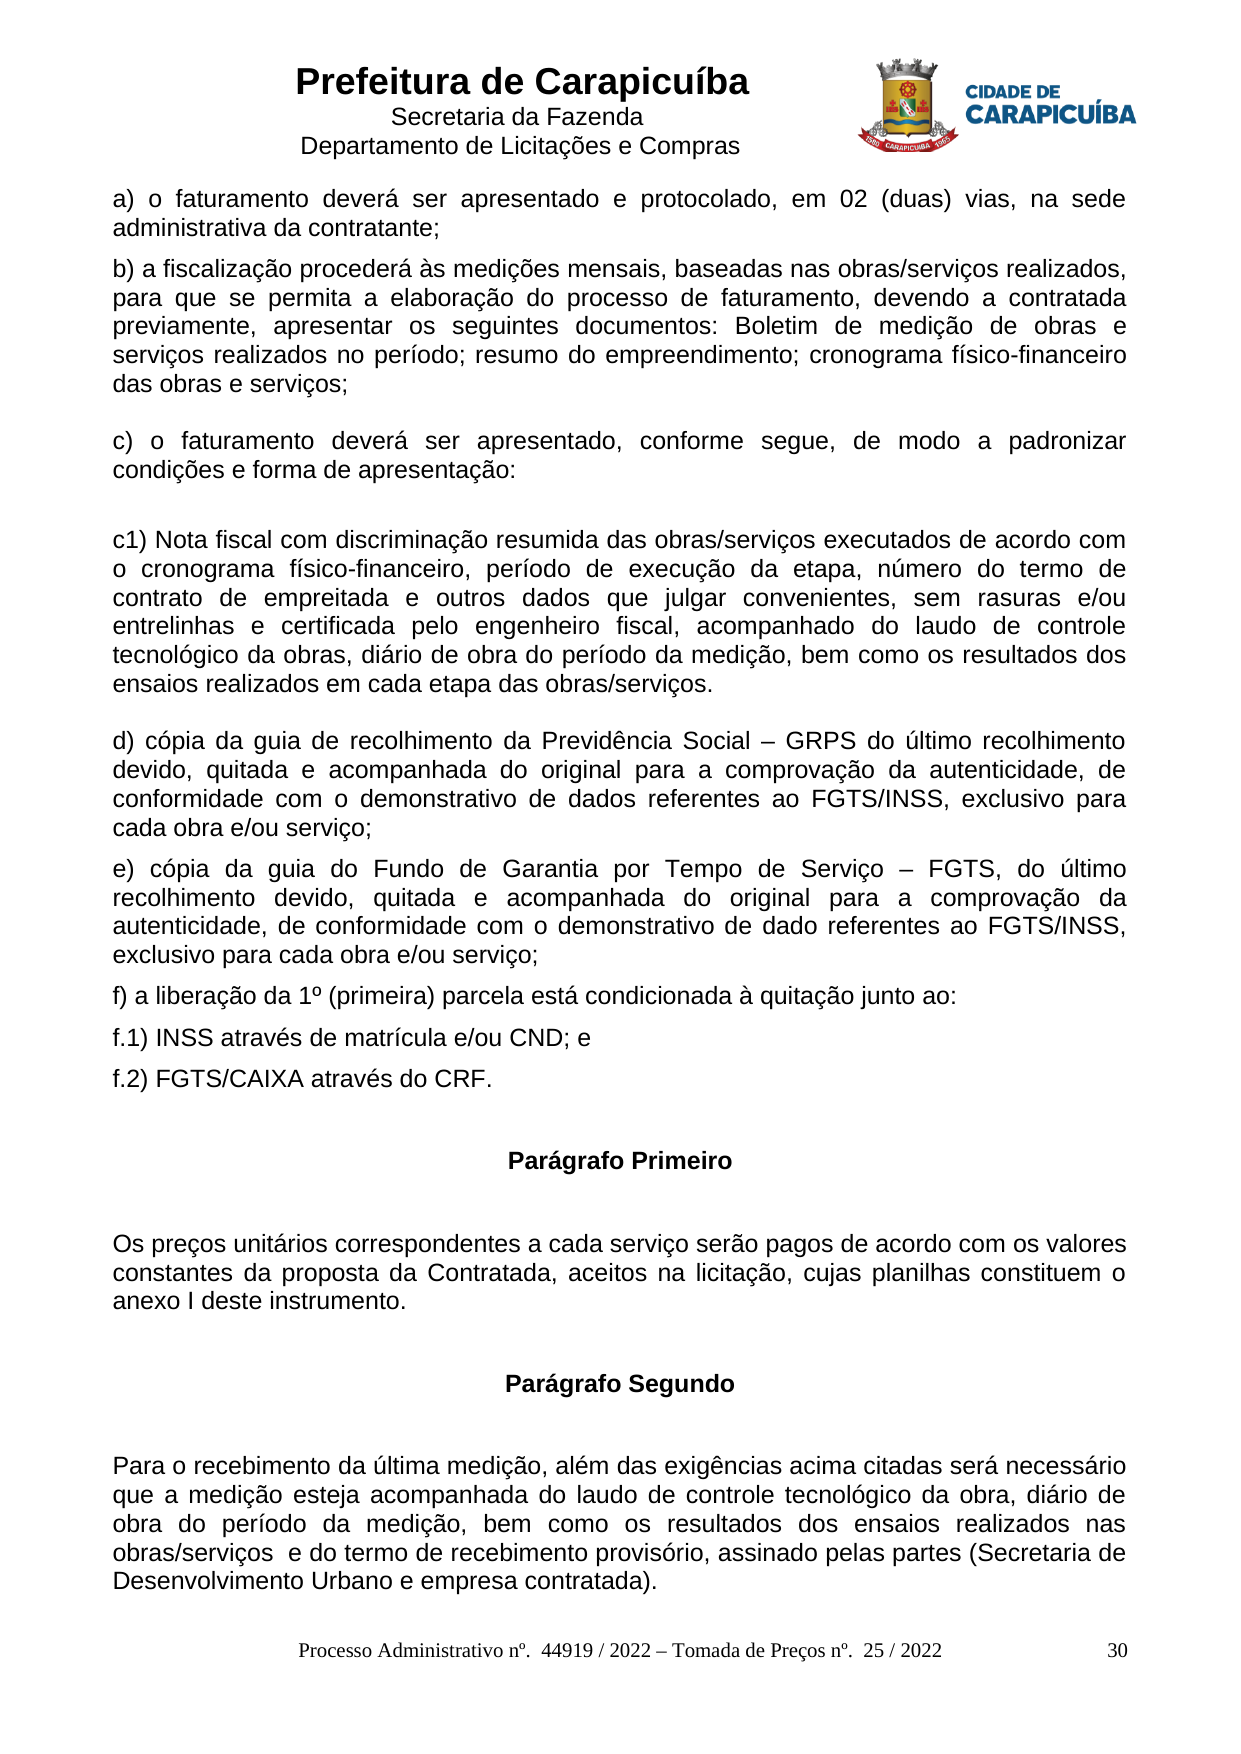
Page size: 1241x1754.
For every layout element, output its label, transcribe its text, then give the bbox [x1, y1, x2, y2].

text Os preços unitários correspondentes a cada serviço serão pagos de acordo com os valores constantes da proposta da Contratada, aceitos na licitação, cujas planilhas constituem o anexo I deste instrumento. [112, 1229, 1128, 1315]
text f.2) FGTS/CAIXA através do CRF. [112, 1064, 1128, 1092]
text b) a fiscalização procederá às medições mensais, baseadas nas obras/serviços realizados, para que se permita a elaboração do processo de faturamento, devendo a contratada previamente, apresentar os seguintes documentos: Boletim de medição de obras e serviços realizados no período; resumo do empreendimento; cronograma físico-financeiro das obras e serviços; [112, 254, 1128, 397]
text e) cópia da guia do Fundo de Garantia por Tempo de Serviço – FGTS, do último recolhimento devido, quitada e acompanhada do original para a comprovação da autenticidade, de conformidade com o demonstrativo de dado referentes ao FGTS/INSS, exclusivo para cada obra e/ou serviço; [112, 854, 1128, 969]
text c1) Nota fiscal com discriminação resumida das obras/serviços executados de acordo com o cronograma físico-financeiro, período de execução da etapa, número do termo de contrato de empreitada e outros dados que julgar convenientes, sem rasuras e/ou entrelinhas e certificada pelo engenheiro fiscal, acompanhado do laudo de controle tecnológico da obras, diário de obra do período da medição, bem como os resultados dos ensaios realizados em cada etapa das obras/serviços. [112, 525, 1128, 697]
text d) cópia da guia de recolhimento da Previdência Social – GRPS do último recolhimento devido, quitada e acompanhada do original para a comprovação da autenticidade, de conformidade com o demonstrativo de dados referentes ao FGTS/INSS, exclusivo para cada obra e/ou serviço; [112, 726, 1128, 841]
text Parágrafo Primeiro [112, 1146, 1128, 1175]
picture [857, 57, 1139, 152]
list a) o faturamento deverá ser apresentado e protocolado, em 02 (duas) vias, na sede administrativa da contratante; [112, 184, 1128, 241]
text c) o faturamento deverá ser apresentado, conforme segue, de modo a padronizar condições e forma de apresentação: [112, 426, 1128, 484]
text Parágrafo Segundo [112, 1369, 1128, 1397]
text f) a liberação da 1º (primeira) parcela está condicionada à quitação junto ao: [112, 981, 1128, 1010]
text f.1) INSS através de matrícula e/ou CND; e [112, 1022, 1128, 1051]
text Para o recebimento da última medição, além das exigências acima citadas será necessário que a medição esteja acompanhada do laudo de controle tecnológico da obra, diário de obra do período da medição, bem como os resultados dos ensaios realizados nas obras/serviços e do termo de recebimento provisório, assinado pelas partes (Secretaria de Desenvolvimento Urbano e empresa contratada). [112, 1451, 1128, 1595]
